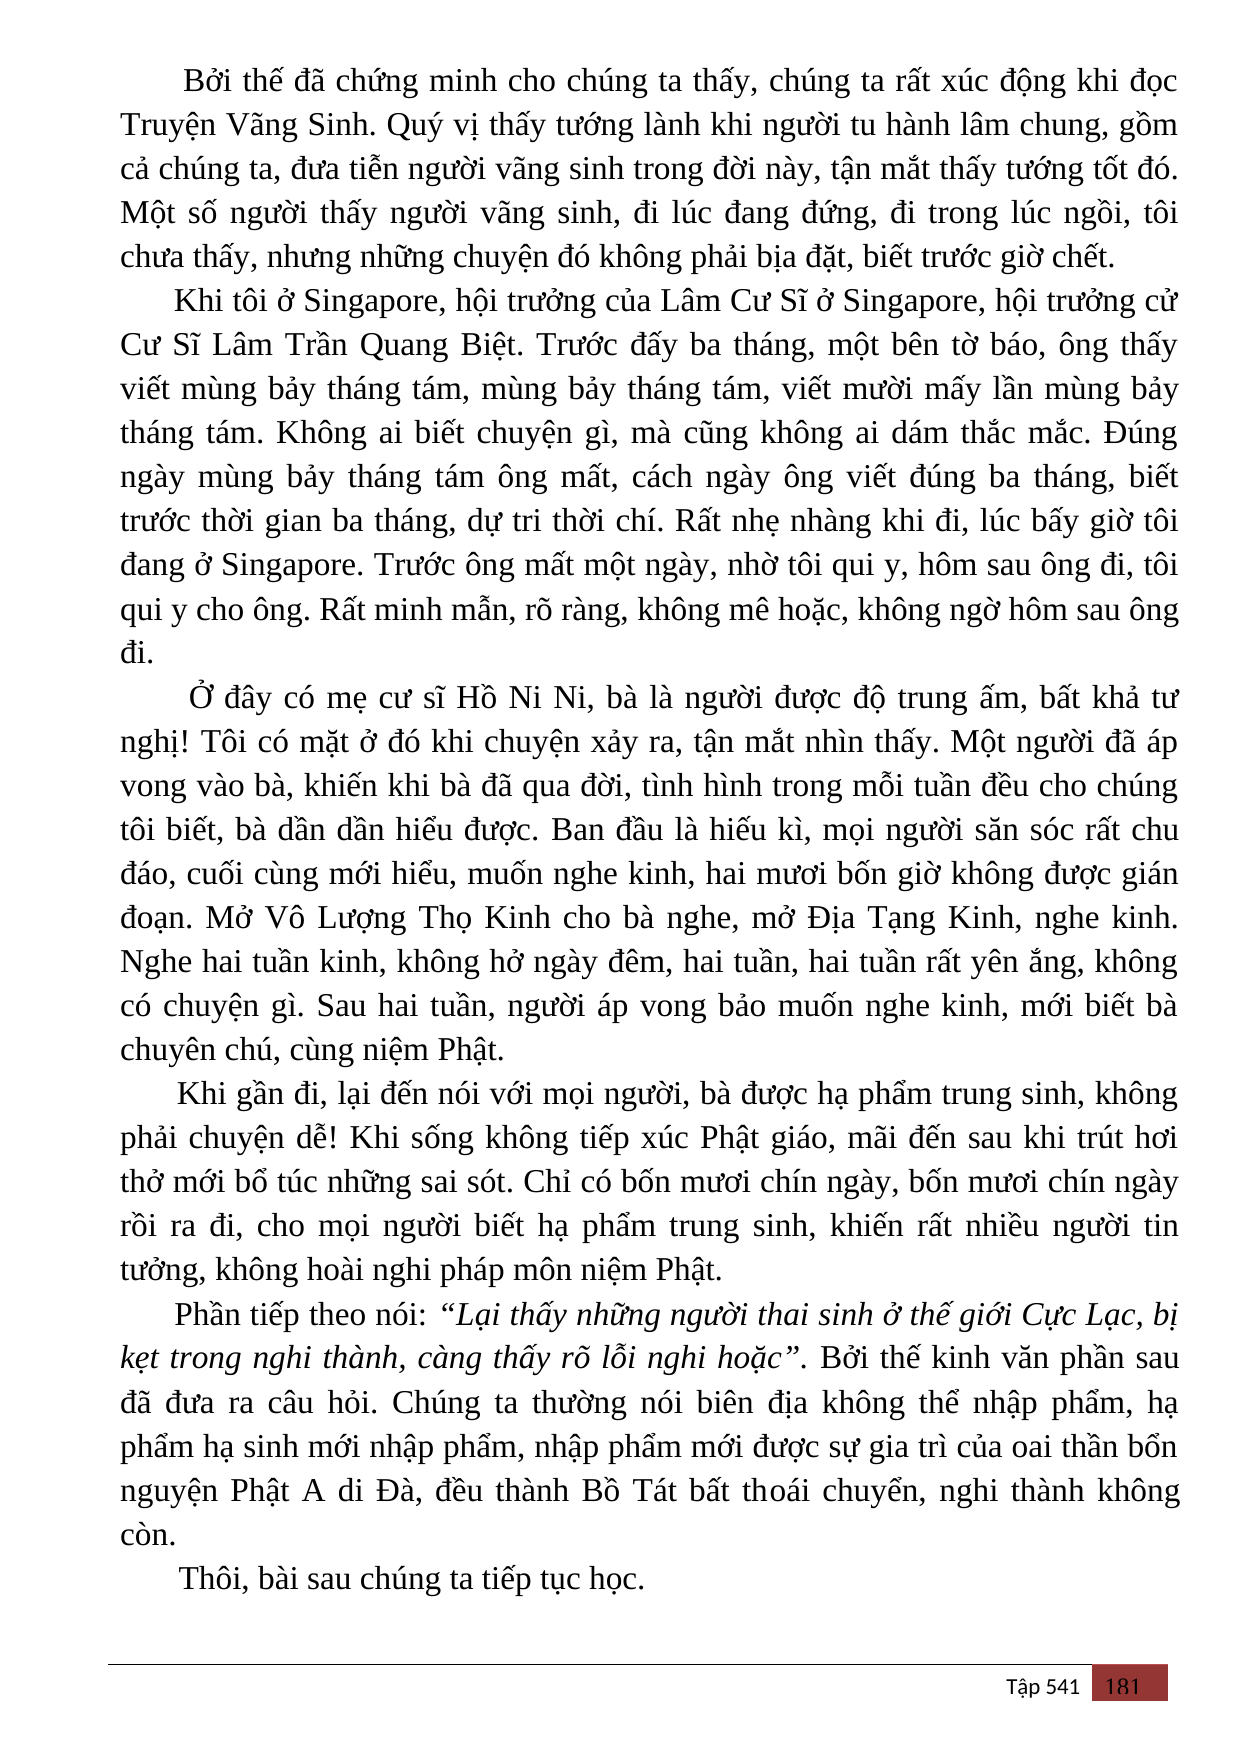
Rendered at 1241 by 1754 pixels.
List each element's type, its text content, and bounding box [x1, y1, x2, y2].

text Bởi thế đã chứng minh cho chúng ta thấy, chúng ta rất xúc động khi đọc Truyện Vãng Sinh. Quý vị thấy tướng lành khi người tu hành lâm chung, gồm cả chúng ta, đưa tiễn người vãng sinh trong đời này, tận mắt thấy tướng tốt đó. Một số người thấy người vãng sinh, đi lúc đang đứng, đi trong lúc ngồi, tôi chưa thấy, nhưng những chuyện đó không phải bịa đặt, biết trước giờ chết. [120, 60, 1180, 274]
text Khi gần đi, lại đến nói với mọi người, bà được hạ phẩm trung sinh, không phải chuyện dễ! Khi sống không tiếp xúc Phật giáo, mãi đến sau khi trút hơi thở mới bổ túc những sai sót. Chỉ có bốn mươi chín ngày, bốn mươi chín ngày rồi ra đi, cho mọi người biết hạ phẩm trung sinh, khiến rất nhiều người tin tưởng, không hoài nghi pháp môn niệm Phật. [120, 1073, 1180, 1288]
text Phần tiếp theo nói: “Lại thấy những người thai sinh ở thế giới Cực Lạc, bị kẹt trong nghi thành, càng thấy rõ lỗi nghi hoặc”. Bởi thế kinh văn phần sau đã đưa ra câu hỏi. Chúng ta thường nói biên địa không thể nhập phẩm, hạ phẩm hạ sinh mới nhập phẩm, nhập phẩm mới được sự gia trì của oai thần bổn nguyện Phật A di Đà, đều thành Bồ Tát bất thoái chuyển, nghi thành không còn. [120, 1294, 1180, 1552]
text Khi tôi ở Singapore, hội trưởng của Lâm Cư Sĩ ở Singapore, hội trưởng cử Cư Sĩ Lâm Trần Quang Biệt. Trước đấy ba tháng, một bên tờ báo, ông thấy viết mùng bảy tháng tám, mùng bảy tháng tám, viết mười mấy lần mùng bảy tháng tám. Không ai biết chuyện gì, mà cũng không ai dám thắc mắc. Đúng ngày mùng bảy tháng tám ông mất, cách ngày ông viết đúng ba tháng, biết trước thời gian ba tháng, dự tri thời chí. Rất nhẹ nhàng khi đi, lúc bấy giờ tôi đang ở Singapore. Trước ông mất một ngày, nhờ tôi qui y, hôm sau ông đi, tôi qui y cho ông. Rất minh mẫn, rõ ràng, không mê hoặc, không ngờ hôm sau ông đi. [120, 280, 1180, 671]
text Thôi, bài sau chúng ta tiếp tục học. [120, 1558, 1180, 1596]
text Ở đây có mẹ cư sĩ Hồ Ni Ni, bà là người được độ trung ấm, bất khả tư nghị! Tôi có mặt ở đó khi chuyện xảy ra, tận mắt nhìn thấy. Một người đã áp vong vào bà, khiến khi bà đã qua đời, tình hình trong mỗi tuần đều cho chúng tôi biết, bà dần dần hiểu được. Ban đầu là hiếu kì, mọi người săn sóc rất chu đáo, cuối cùng mới hiểu, muốn nghe kinh, hai mươi bốn giờ không được gián đoạn. Mở Vô Lượng Thọ Kinh cho bà nghe, mở Địa Tạng Kinh, nghe kinh. Nghe hai tuần kinh, không hở ngày đêm, hai tuần, hai tuần rất yên ắng, không có chuyện gì. Sau hai tuần, người áp vong bảo muốn nghe kinh, mới biết bà chuyên chú, cùng niệm Phật. [120, 677, 1180, 1068]
